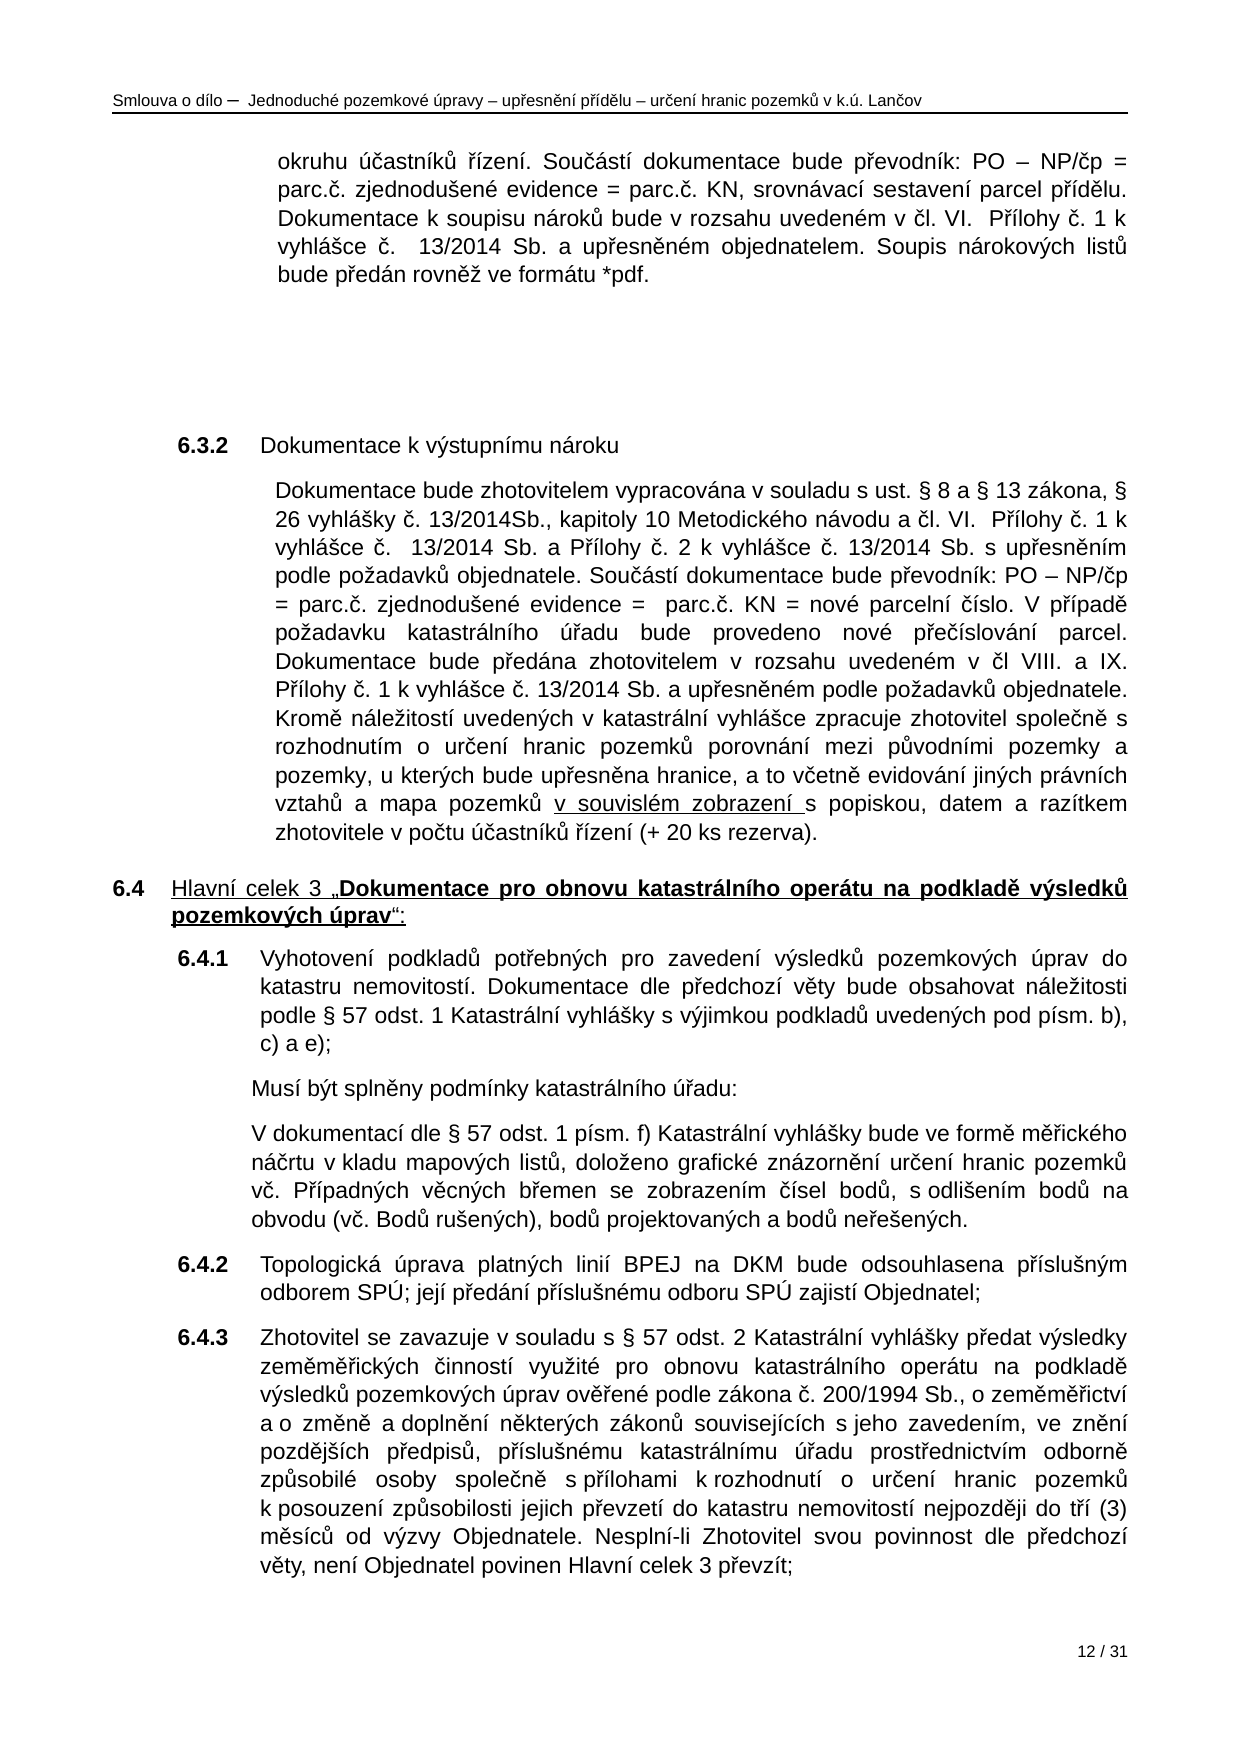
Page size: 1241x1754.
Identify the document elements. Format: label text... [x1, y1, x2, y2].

text Hlavní celek 3 „Dokumentace pro obnovu katastrálního operátu na podkladě výsledků pozemkových úprav“: [112, 875, 1128, 928]
list Musí být splněny podmínky katastrálního úřadu: [251, 1075, 1128, 1101]
list V dokumentací dle § 57 odst. 1 písm. f) Katastrální vyhlášky bude ve formě měřického náčrtu v kladu mapových listů, doloženo grafické znázornění určení hranic pozemků vč. Případných věcných břemen se zobrazením čísel bodů, s odlišením bodů na obvodu (vč. Bodů rušených), bodů projektovaných a bodů neřešených. [251, 1120, 1128, 1232]
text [277, 148, 1128, 288]
text Zhotovitel se zavazuje v souladu s § 57 odst. 2 Katastrální vyhlášky předat výsledky zeměměřických činností využité pro obnovu katastrálního operátu na podkladě výsledků pozemkových úprav ověřené podle zákona č. 200/1994 Sb., o zeměměřictví a o změně a doplnění některých zákonů souvisejících s jeho zavedením, ve znění pozdějších předpisů, příslušnému katastrálnímu úřadu prostřednictvím odborně způsobilé osoby společně s přílohami k rozhodnutí o určení hranic pozemků k posouzení způsobilosti jejich převzetí do katastru nemovitostí nejpozději do tří (3) měsíců od výzvy Objednatele. Nesplní-li Zhotovitel svou povinnost dle předchozí věty, není Objednatel povinen Hlavní celek 3 převzít; [177, 1324, 1128, 1578]
text Vyhotovení podkladů potřebných pro zavedení výsledků pozemkových úprav do katastru nemovitostí. Dokumentace dle předchozí věty bude obsahovat náležitosti podle § 57 odst. 1 Katastrální vyhlášky s výjimkou podkladů uvedených pod písm. b), c) a e); [177, 945, 1128, 1056]
text Topologická úprava platných linií BPEJ na DKM bude odsouhlasena příslušným odborem SPÚ; její předání příslušnému odboru SPÚ zajistí Objednatel; [177, 1251, 1128, 1305]
text Dokumentace bude zhotovitelem vypracována v souladu s ust. § 8 a § 13 zákona, § 26 vyhlášky č. 13/2014Sb., kapitoly 10 Metodického návodu a čl. VI. Přílohy č. 1 k vyhlášce č. 13/2014 Sb. a Přílohy č. 2 k vyhlášce č. 13/2014 Sb. s upřesněním podle požadavků objednatele. Součástí dokumentace bude převodník: PO – NP/čp = parc.č. zjednodušené evidence = parc.č. KN = nové parcelní číslo. V případě požadavku katastrálního úřadu bude provedeno nové přečíslování parcel. Dokumentace bude předána zhotovitelem v rozsahu uvedeném v čl VIII. a IX. Přílohy č. 1 k vyhlášce č. 13/2014 Sb. a upřesněném podle požadavků objednatele. Kromě náležitostí uvedených v katastrální vyhlášce zpracuje zhotovitel společně s rozhodnutím o určení hranic pozemků porovnání mezi původními pozemky a pozemky, u kterých bude upřesněna hranice, a to včetně evidování jiných právních vztahů a mapa pozemků v souvislém zobrazení s popiskou, datem a razítkem zhotovitele v počtu účastníků řízení (+ 20 ks rezerva). [275, 477, 1128, 845]
text Dokumentace k výstupnímu nároku [177, 432, 1128, 458]
